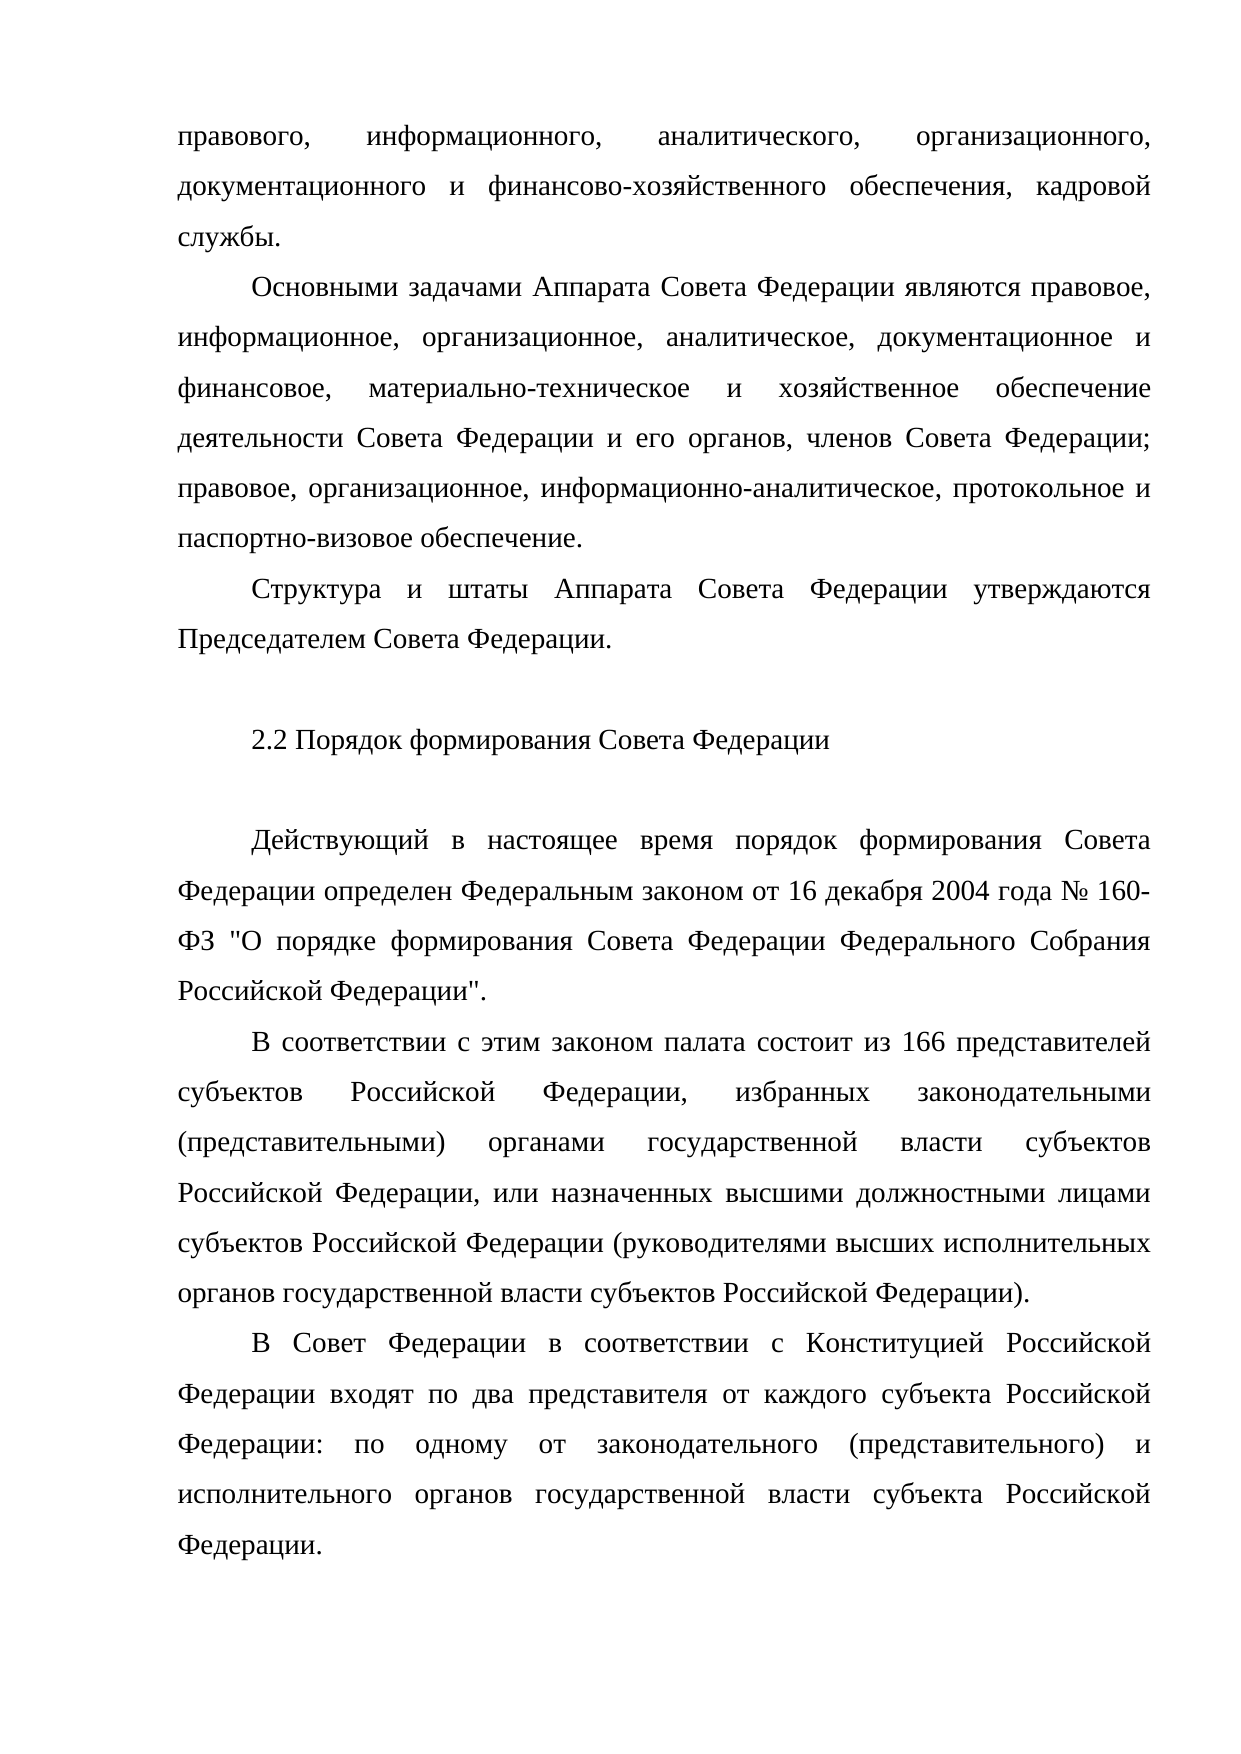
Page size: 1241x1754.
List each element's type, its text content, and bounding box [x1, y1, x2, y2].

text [177, 118, 1152, 252]
text Структура и штаты Аппарата Совета Федерации утверждаются Председателем Совета Федерации. [177, 571, 1152, 655]
text В Совет Федерации в соответствии с Конституцией Российской Федерации входят по два представителя от каждого субъекта Российской Федерации: по одному от законодательного (представительного) и исполнительного органов государственной власти субъекта Российской Федерации. [177, 1326, 1152, 1560]
text Действующий в настоящее время порядок формирования Совета Федерации определен Федеральным законом от 16 декабря 2004 года № 160-ФЗ "О порядке формирования Совета Федерации Федерального Собрания Российской Федерации". [177, 822, 1152, 1007]
text В соответствии с этим законом палата состоит из 166 представителей субъектов Российской Федерации, избранных законодательными (представительными) органами государственной власти субъектов Российской Федерации, или назначенных высшими должностными лицами субъектов Российской Федерации (руководителями высших исполнительных органов государственной власти субъектов Российской Федерации). [177, 1024, 1152, 1309]
text Основными задачами Аппарата Совета Федерации являются правовое, информационное, организационное, аналитическое, документационное и финансовое, материально-техническое и хозяйственное обеспечение деятельности Совета Федерации и его органов, членов Совета Федерации; правовое, организационное, информационно-аналитическое, протокольное и паспортно-визовое обеспечение. [177, 269, 1152, 554]
subtitle 2.2 Порядок формирования Совета Федерации [177, 722, 1152, 755]
